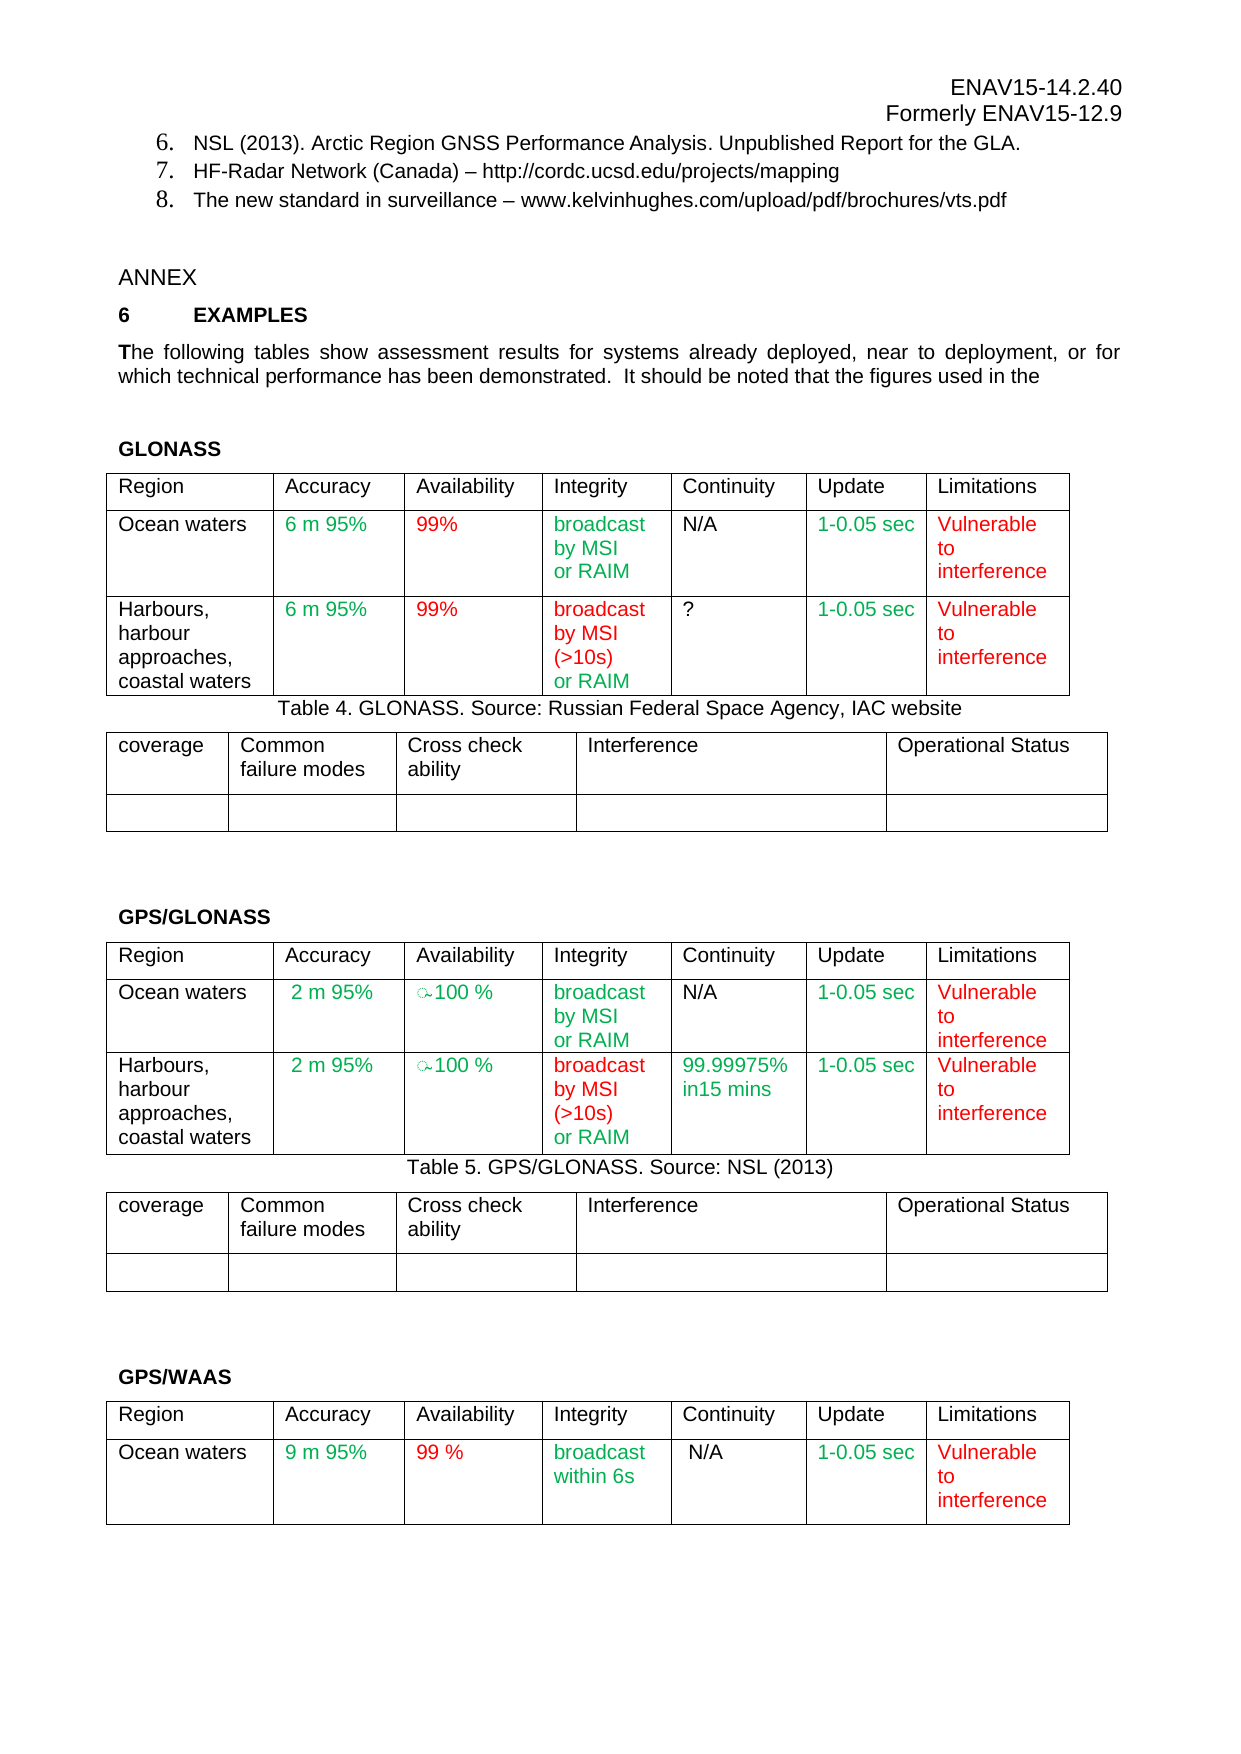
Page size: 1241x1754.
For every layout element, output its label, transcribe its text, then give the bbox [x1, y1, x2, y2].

table_header Integrity [543, 943, 671, 979]
table_cell N/A [672, 980, 806, 1052]
table_cell [577, 795, 886, 831]
text GLONASS [118, 436, 1122, 460]
table_cell Vulnerable to interference [927, 597, 1069, 695]
table_cell ̴ 100 % [405, 980, 542, 1052]
table_cell 99% [405, 597, 542, 695]
table_cell [577, 1254, 886, 1291]
text 6 EXAMPLES [118, 303, 1122, 327]
table_header Operational Status [887, 1193, 1107, 1253]
table_header Continuity [672, 1402, 806, 1438]
table_header coverage [107, 733, 228, 794]
table_cell broadcast within 6s [543, 1440, 671, 1524]
table_cell broadcast by MSI or RAIM [543, 511, 671, 596]
table_cell Vulnerable to interference [927, 511, 1069, 596]
table_cell Harbours, harbour approaches, coastal waters [107, 1053, 273, 1154]
table_header Common failure modes [229, 733, 396, 794]
table_header Integrity [543, 1402, 671, 1438]
table_cell [397, 1254, 576, 1291]
table_header Continuity [672, 474, 806, 510]
table_header Region [107, 943, 273, 979]
table_header Interference [577, 733, 886, 794]
table_cell [229, 795, 396, 831]
table_cell [397, 795, 576, 831]
table_cell Ocean waters [107, 511, 273, 596]
table_header Availability [405, 943, 542, 979]
list The new standard in surveillance – www.kelvinhughes.com/upload/pdf/brochures/vts.pdf [156, 184, 1122, 213]
table_cell 1-0.05 sec [807, 597, 926, 695]
text ANNEX [118, 264, 1122, 291]
table_header Operational Status [887, 733, 1107, 794]
table_cell 6 m 95% [274, 511, 404, 596]
table_header Update [807, 474, 926, 510]
text Table 5. GPS/GLONASS. Source: NSL (2013) [118, 1155, 1122, 1179]
table_header Limitations [927, 474, 1069, 510]
table_header Region [107, 1402, 273, 1438]
table_cell N/A [672, 511, 806, 596]
text GPS/WAAS [118, 1364, 1122, 1388]
table_cell broadcast by MSI or RAIM [543, 980, 671, 1052]
table_header coverage [107, 1193, 228, 1253]
table_cell [107, 1254, 228, 1291]
table_cell ? [672, 597, 806, 695]
table_cell Vulnerable to interference [927, 980, 1069, 1052]
text The following tables show assessment results for systems already deployed, near to deployment, or for which technical performance has been demonstrated. It should be noted that the figures used in the [118, 339, 1122, 387]
table_header Cross check ability [397, 1193, 576, 1253]
table_cell ̴ 100 % [405, 1053, 542, 1154]
text GPS/GLONASS [118, 905, 1122, 929]
table_cell 99.99975% in15 mins [672, 1053, 806, 1154]
table_header Update [807, 1402, 926, 1438]
list NSL (2013). Arctic Region GNSS Performance Analysis. Unpublished Report for the GLA. [156, 127, 1122, 155]
list HF-Radar Network (Canada) – http://cordc.ucsd.edu/projects/mapping [156, 155, 1122, 184]
table_cell 1-0.05 sec [807, 1053, 926, 1154]
table_header Availability [405, 474, 542, 510]
table_header Interference [577, 1193, 886, 1253]
text Table 4. GLONASS. Source: Russian Federal Space Agency, IAC website [118, 696, 1122, 720]
table_cell broadcast by MSI (>10s) or RAIM [543, 597, 671, 695]
table_header Accuracy [274, 943, 404, 979]
table_cell Vulnerable to interference [927, 1440, 1069, 1524]
table_cell 1-0.05 sec [807, 1440, 926, 1524]
table_header Cross check ability [397, 733, 576, 794]
table_cell 2 m 95% [274, 980, 404, 1052]
table_cell Ocean waters [107, 1440, 273, 1524]
table_cell 1-0.05 sec [807, 511, 926, 596]
table_cell 9 m 95% [274, 1440, 404, 1524]
table_cell 1-0.05 sec [807, 980, 926, 1052]
table_cell Harbours, harbour approaches, coastal waters [107, 597, 273, 695]
table_cell [887, 795, 1107, 831]
table_cell 2 m 95% [274, 1053, 404, 1154]
table_header Accuracy [274, 474, 404, 510]
table_cell Ocean waters [107, 980, 273, 1052]
table_header Limitations [927, 943, 1069, 979]
table_cell Vulnerable to interference [927, 1053, 1069, 1154]
table_cell 6 m 95% [274, 597, 404, 695]
table_cell [107, 795, 228, 831]
table_header Integrity [543, 474, 671, 510]
table_cell 99 % [405, 1440, 542, 1524]
table_header Availability [405, 1402, 542, 1438]
table_cell 99% [405, 511, 542, 596]
table_header Update [807, 943, 926, 979]
table_header Region [107, 474, 273, 510]
table_cell [229, 1254, 396, 1291]
table_header Common failure modes [229, 1193, 396, 1253]
table_cell N/A [672, 1440, 806, 1524]
table_cell broadcast by MSI (>10s) or RAIM [543, 1053, 671, 1154]
table_header Accuracy [274, 1402, 404, 1438]
table_header Continuity [672, 943, 806, 979]
table_cell [887, 1254, 1107, 1291]
table_header Limitations [927, 1402, 1069, 1438]
